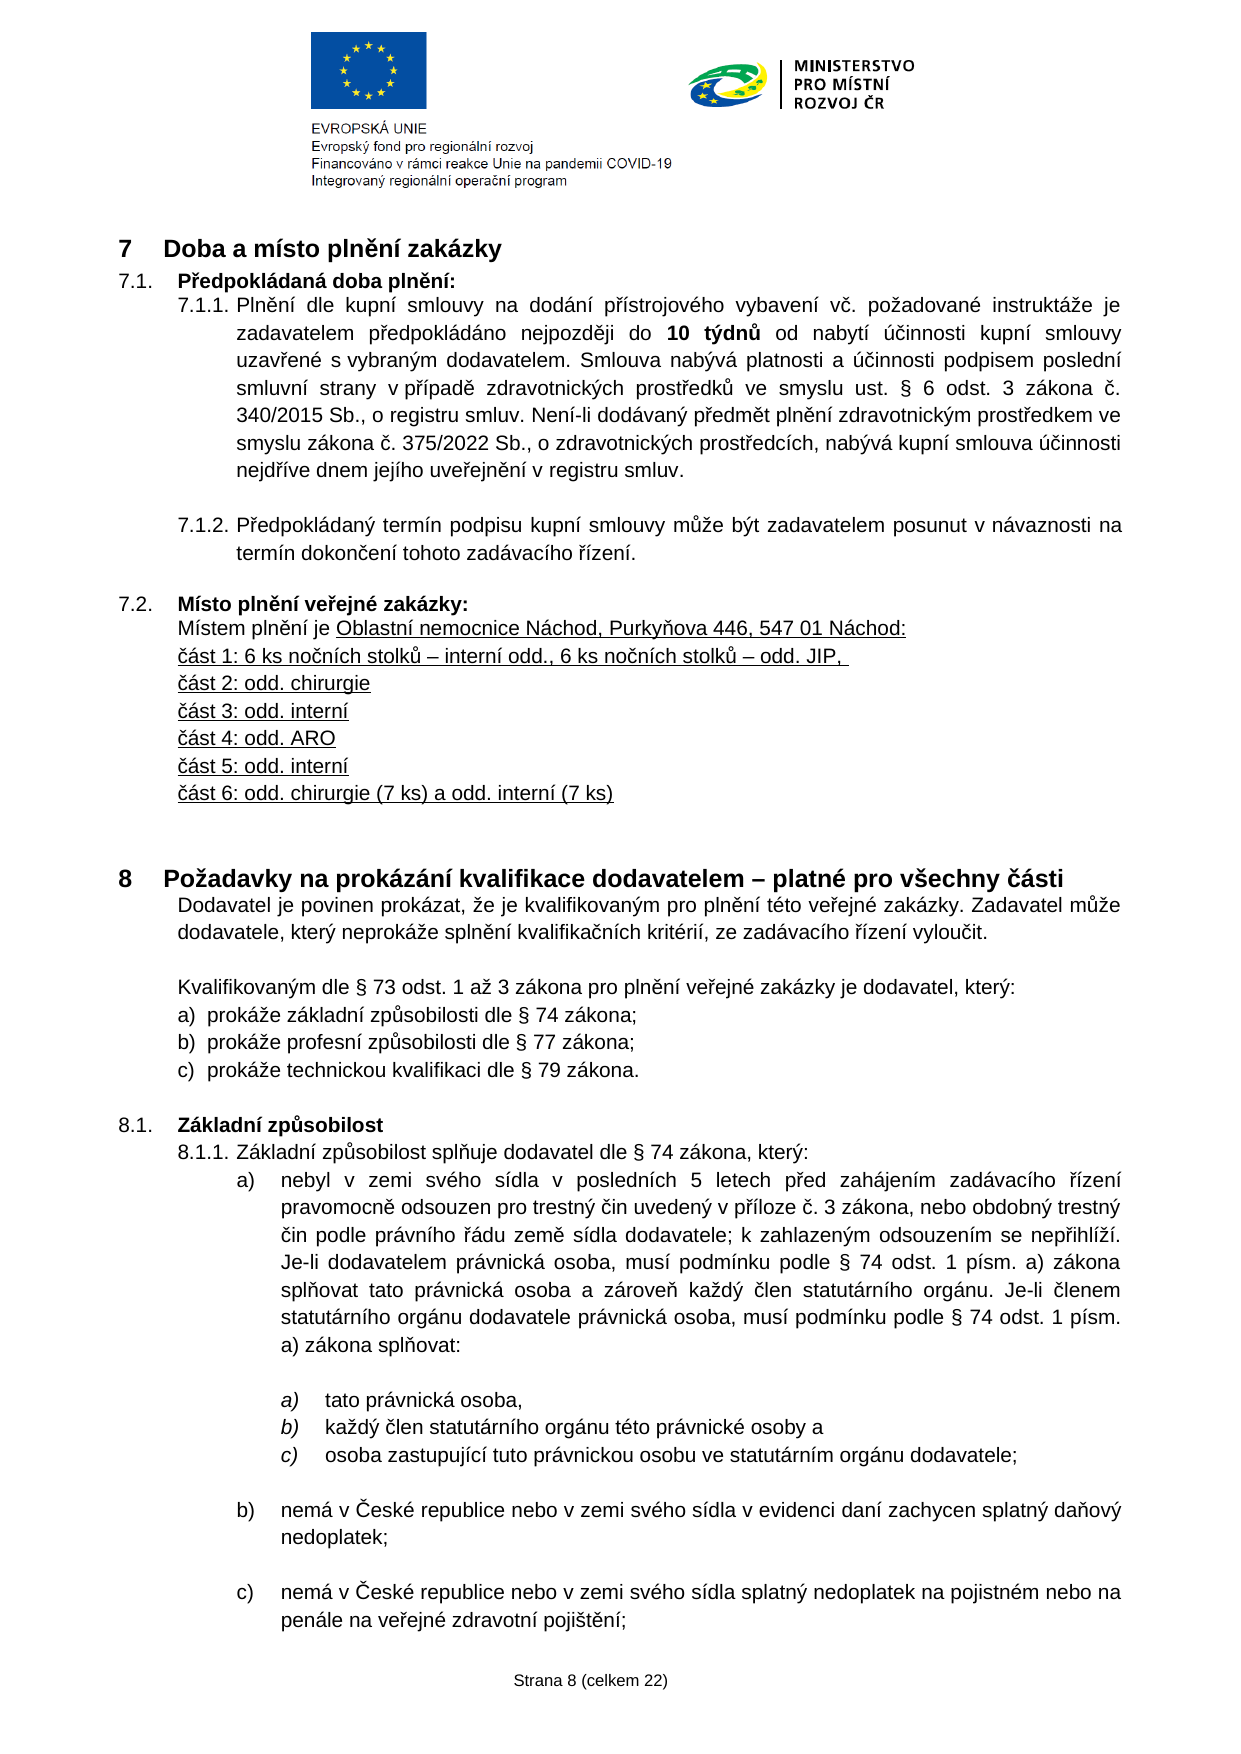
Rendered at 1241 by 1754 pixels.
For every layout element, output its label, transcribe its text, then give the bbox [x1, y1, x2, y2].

list Plnění dle kupní smlouvy na dodání přístrojového vybavení vč. požadované instruktáže je zadavatelem předpokládáno nejpozději do 10 týdnů od nabytí účinnosti kupní smlouvy uzavřené s vybraným dodavatelem. Smlouva nabývá platnosti a účinnosti podpisem poslední smluvní strany v případě zdravotnických prostředků ve smyslu ust. § 6 odst. 3 zákona č. 340/2015 Sb., o registru smluv. Není-li dodávaný předmět plnění zdravotnickým prostředkem ve smyslu zákona č. 375/2022 Sb., o zdravotnických prostředcích, nabývá kupní smlouva účinnosti nejdříve dnem jejího uveřejnění v registru smluv. [177, 293, 1122, 482]
text a) tato právnická osoba, [281, 1387, 1122, 1411]
list Předpokládaný termín podpisu kupní smlouvy může být zadavatelem posunut v návaznosti na termín dokončení tohoto zadávacího řízení. [177, 513, 1122, 565]
text část 1: 6 ks nočních stolků – interní odd., 6 ks nočních stolků – odd. JIP, [177, 644, 1122, 668]
text část 6: odd. chirurgie (7 ks) a odd. interní (7 ks) [177, 781, 1122, 805]
text část 3: odd. interní [177, 699, 1122, 723]
text část 5: odd. interní [177, 754, 1122, 778]
picture [300, 27, 922, 193]
list nemá v České republice nebo v zemi svého sídla splatný nedoplatek na pojistném nebo na penále na veřejné zdravotní pojištění; [236, 1580, 1122, 1631]
list prokáže základní způsobilosti dle § 74 zákona; [177, 1002, 1122, 1026]
text část 2: odd. chirurgie [177, 671, 1122, 695]
list Základní způsobilost splňuje dodavatel dle § 74 zákona, který: [177, 1140, 1122, 1164]
subtitle Požadavky na prokázání kvalifikace dodavatelem – platné pro všechny části [118, 864, 1122, 892]
list Předpokládaná doba plnění: [118, 269, 1122, 293]
list prokáže technickou kvalifikaci dle § 79 zákona. [177, 1057, 1122, 1081]
text část 4: odd. ARO [177, 726, 1122, 750]
list prokáže profesní způsobilosti dle § 77 zákona; [177, 1030, 1122, 1054]
text Dodavatel je povinen prokázat, že je kvalifikovaným pro plnění této veřejné zakázky. Zadavatel může dodavatele, který neprokáže splnění kvalifikačních kritérií, ze zadávacího řízení vyloučit. [177, 892, 1122, 944]
list nebyl v zemi svého sídla v posledních 5 letech před zahájením zadávacího řízení pravomocně odsouzen pro trestný čin uvedený v příloze č. 3 zákona, nebo obdobný trestný čin podle právního řádu země sídla dodavatele; k zahlazeným odsouzením se nepřihlíží. Je-li dodavatelem právnická osoba, musí podmínku podle § 74 odst. 1 písm. a) zákona splňovat tato právnická osoba a zároveň každý člen statutárního orgánu. Je-li členem statutárního orgánu dodavatele právnická osoba, musí podmínku podle § 74 odst. 1 písm. a) zákona splňovat: [236, 1167, 1122, 1356]
subtitle Doba a místo plnění zakázky [118, 234, 1122, 263]
text b) každý člen statutárního orgánu této právnické osoby a [281, 1415, 1122, 1439]
list nemá v České republice nebo v zemi svého sídla v evidenci daní zachycen splatný daňový nedoplatek; [236, 1497, 1122, 1549]
list Základní způsobilost [118, 1112, 1122, 1136]
text c) osoba zastupující tuto právnickou osobu ve statutárním orgánu dodavatele; [281, 1442, 1122, 1466]
list Místo plnění veřejné zakázky: [118, 592, 1122, 616]
text Místem plnění je Oblastní nemocnice Náchod, Purkyňova 446, 547 01 Náchod: [177, 616, 1122, 640]
text Kvalifikovaným dle § 73 odst. 1 až 3 zákona pro plnění veřejné zakázky je dodavatel, který: [118, 975, 1122, 999]
